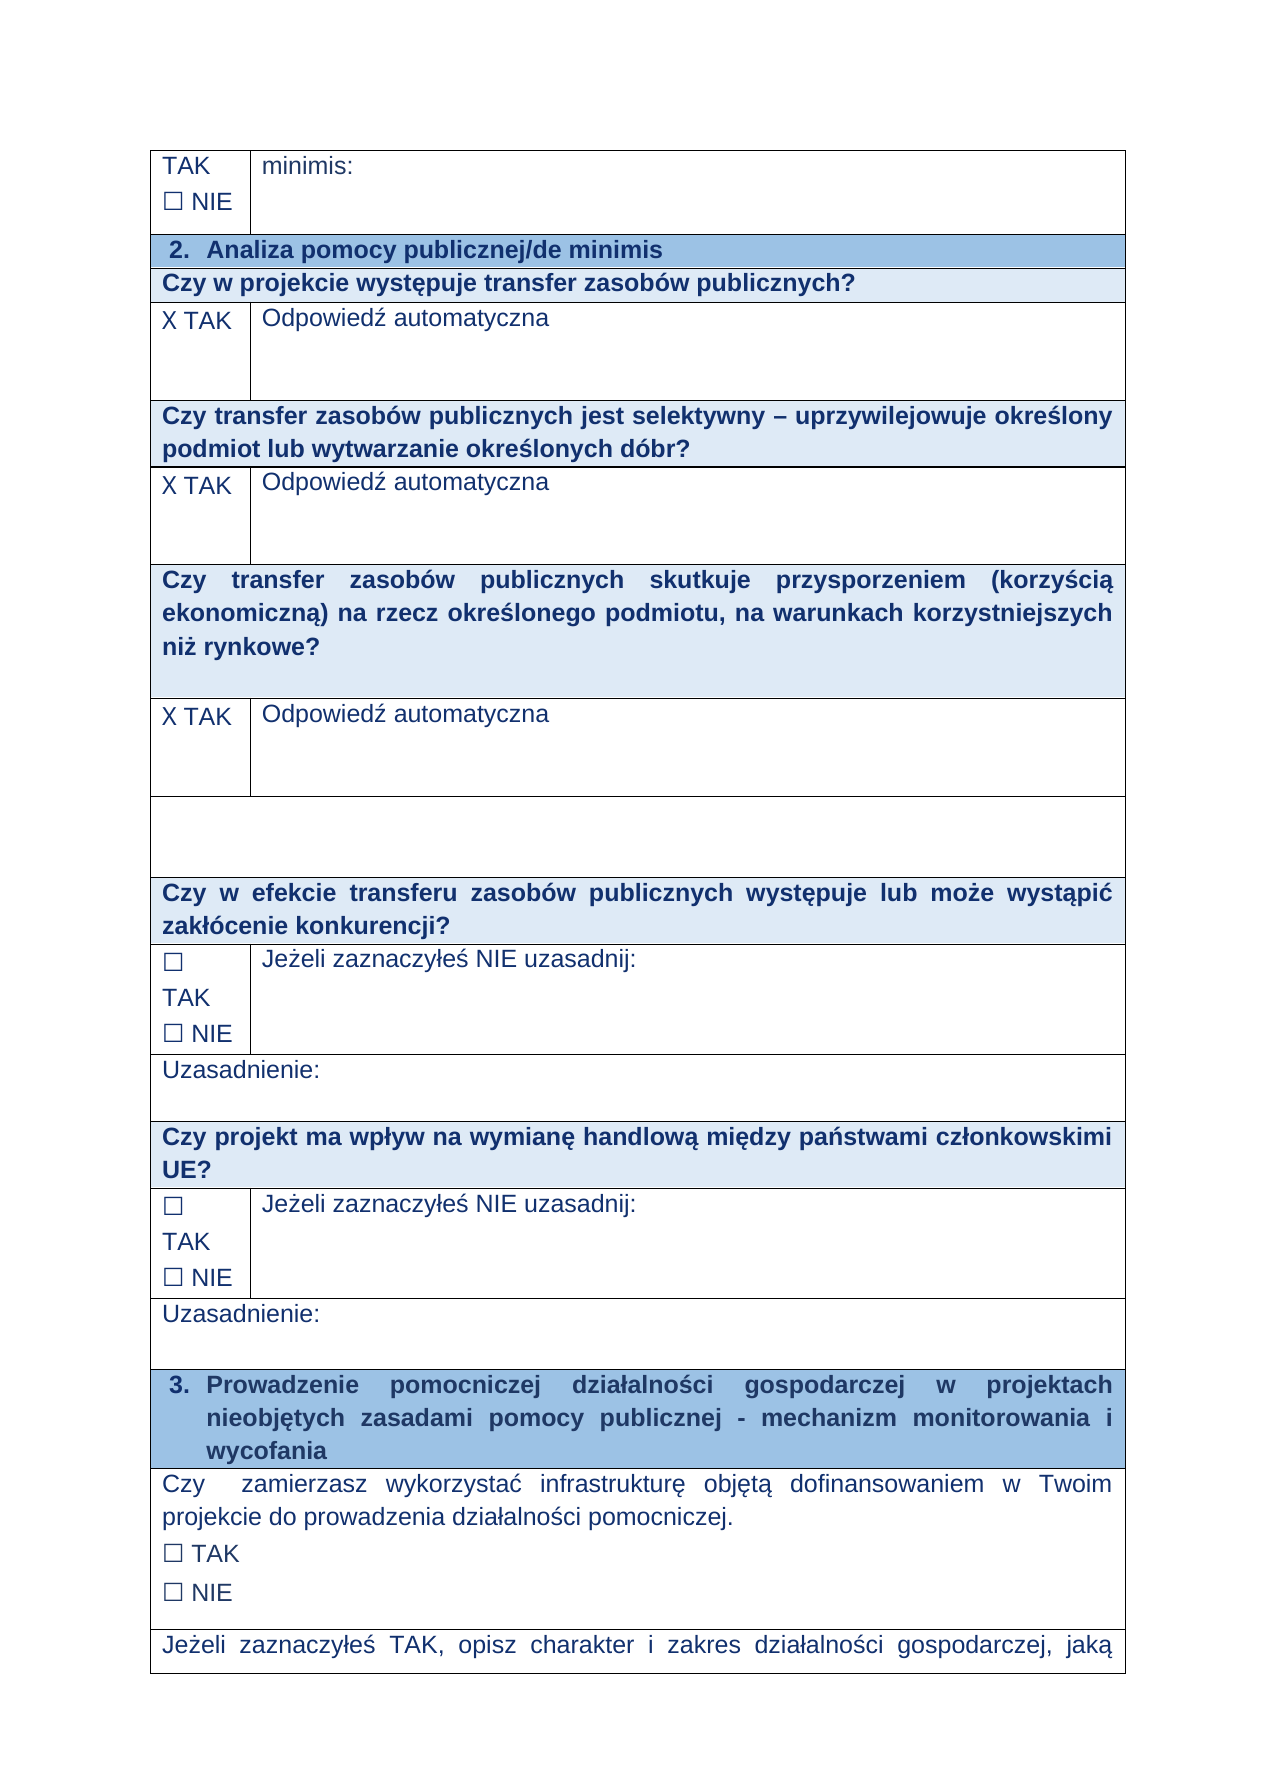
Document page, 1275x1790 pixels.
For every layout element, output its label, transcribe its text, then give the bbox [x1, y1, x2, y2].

table_cell X TAK [151, 468, 250, 564]
table_cell Czy w efekcie transferu zasobów publicznych występuje lub może wystąpić zakłócenie konkurencji? [151, 878, 1125, 943]
table_cell Czy zamierzasz wykorzystać infrastrukturę objętą dofinansowaniem w Twoim projekcie do prowadzenia działalności pomocniczej. ☐ TAK ☐ NIE [151, 1469, 1125, 1629]
table_cell Jeżeli zaznaczyłeś NIE uzasadnij: [251, 1189, 1125, 1298]
table_cell Odpowiedź automatyczna [251, 303, 1125, 400]
table_cell Czy transfer zasobów publicznych jest selektywny – uprzywilejowuje określony podmiot lub wytwarzanie określonych dóbr? [151, 401, 1125, 466]
table_cell Odpowiedź automatyczna [251, 699, 1125, 796]
table_cell X TAK [151, 699, 250, 796]
table_cell Uzasadnienie: [151, 1055, 1125, 1121]
table_cell Czy projekt ma wpływ na wymianę handlową między państwami członkowskimi UE? [151, 1122, 1125, 1187]
table_cell Uzasadnienie: [151, 1299, 1125, 1368]
table_cell X TAK [151, 303, 250, 400]
table_cell ☐ TAK ☐ NIE [151, 1189, 250, 1298]
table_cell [151, 1630, 1125, 1673]
table_cell [151, 797, 1125, 877]
table_cell Odpowiedź automatyczna [251, 468, 1125, 564]
table_cell Czy w projekcie występuje transfer zasobów publicznych? [151, 269, 1125, 302]
table_cell ☐ TAK ☐ NIE [151, 151, 250, 234]
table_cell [251, 151, 1125, 234]
table_cell Jeżeli zaznaczyłeś NIE uzasadnij: [251, 945, 1125, 1054]
table_cell Czy transfer zasobów publicznych skutkuje przysporzeniem (korzyścią ekonomiczną) na rzecz określonego podmiotu, na warunkach korzystniejszych niż rynkowe? [151, 565, 1125, 697]
table_cell Prowadzenie pomocniczej działalności gospodarczej w projektach nieobjętych zasadami pomocy publicznej - mechanizm monitorowania i wycofania [151, 1370, 1125, 1468]
table_cell ☐ TAK ☐ NIE [151, 945, 250, 1054]
table_cell Analiza pomocy publicznej/de minimis [151, 235, 1125, 267]
